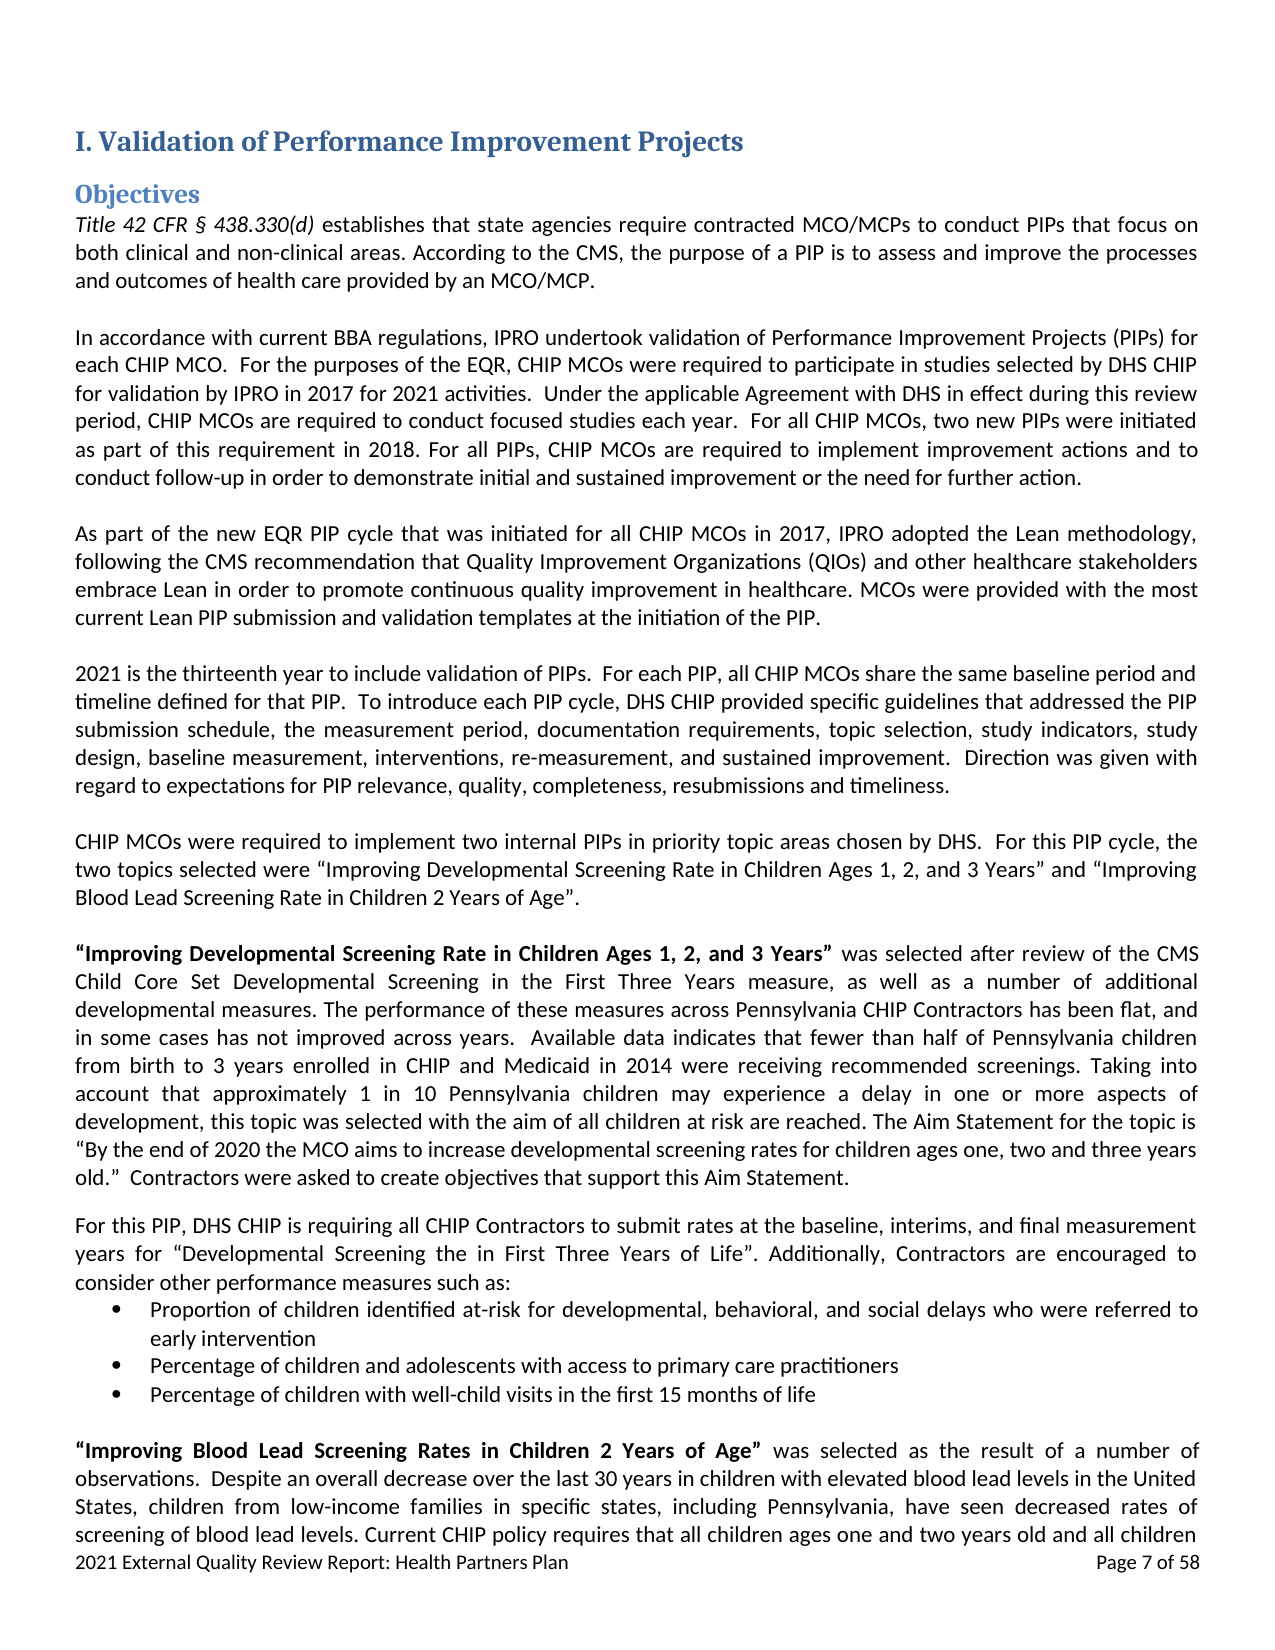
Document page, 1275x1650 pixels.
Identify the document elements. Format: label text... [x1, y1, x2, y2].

list Proportion of children identified at-risk for developmental, behavioral, and social delays who were referred to early intervention [112, 1296, 1200, 1352]
text 2021 is the thirteenth year to include validation of PIPs. For each PIP, all CHIP MCOs share the same baseline period and timeline defined for that PIP. To introduce each PIP cycle, DHS CHIP provided specific guidelines that addressed the PIP submission schedule, the measurement period, documentation requirements, topic selection, study indicators, study design, baseline measurement, interventions, re-measurement, and sustained improvement. Direction was given with regard to expectations for PIP relevance, quality, completeness, resubmissions and timeliness. [75, 659, 1200, 799]
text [75, 1436, 1200, 1548]
list Percentage of children with well-child visits in the first 15 months of life [112, 1380, 1200, 1408]
text In accordance with current regulations, IPRO undertook validation of Performance Improvement Projects (PIPs) for each CHIP MCO. For the purposes of the EQR, CHIP MCOs were required to participate in studies selected by DHS CHIP for validation by IPRO in 2017 for 2021 activities. Under the applicable Agreement with DHS in effect during this review period, CHIP MCOs are required to conduct focused studies each year. For all CHIP MCOs, two new PIPs were initiated as part of this requirement in 2018. For all PIPs, CHIP MCOs are required to implement improvement actions and to conduct follow-up in order to demonstrate initial and sustained improvement or the need for further action. [75, 323, 1200, 491]
text As part of the new EQR PIP cycle that was initiated for all CHIP MCOs in 2017, IPRO adopted the Lean methodology, following the CMS recommendation that Quality Improvement Organizations (QIOs) and other healthcare stakeholders embrace Lean in order to promote continuous quality improvement in healthcare. MCOs were provided with the most current Lean PIP submission and validation templates at the initiation of the PIP. [75, 519, 1200, 631]
text “Improving Developmental Screening Rate in Children Ages 1, 2, and 3 Years” was selected after review of the CMS Child Core Set Developmental Screening in the First Three Years measure, as well as a number of additional developmental measures. The performance of these measures across Pennsylvania CHIP Contractors has been flat, and in some cases has not improved across years. Available data indicates that fewer than half of Pennsylvania children from birth to 3 years enrolled in CHIP and Medicaid in 2014 were receiving recommended screenings. Taking into account that approximately 1 in 10 Pennsylvania children may experience a delay in one or more aspects of development, this topic was selected with the aim of all children at risk are reached. The Aim Statement for the topic is “By the end of 2020 the MCO aims to increase developmental screening rates for children ages one, two and three years old.” Contractors were asked to create objectives that support this Aim Statement. [75, 939, 1200, 1191]
list Percentage of children and adolescents with access to primary care practitioners [112, 1352, 1200, 1380]
text For this PIP, DHS CHIP is requiring all CHIP Contractors to submit rates at the baseline, interims, and final measurement years for “Developmental Screening the in First Three Years of Life”. Additionally, Contractors are encouraged to consider other performance measures such as: [75, 1212, 1200, 1296]
text Title 42 CFR § 438.330(d) establishes that state agencies require contracted MCO/MCPs to conduct PIPs that focus on both clinical and non-clinical areas. According to the CMS, the purpose of a PIP is to assess and improve the processes and outcomes of health care provided by an MCO/MCP. [75, 211, 1200, 294]
subtitle Objectives [75, 179, 1200, 211]
subtitle I. Validation of Performance Improvement Projects [75, 125, 1200, 158]
text CHIP MCOs were required to implement two internal PIPs in priority topic areas chosen by DHS. For this PIP cycle, the two topics selected were “Improving Developmental Screening Rate in Children Ages 1, 2, and 3 Years” and “Improving Blood Lead Screening Rate in Children 2 Years of Age”. [75, 827, 1200, 911]
